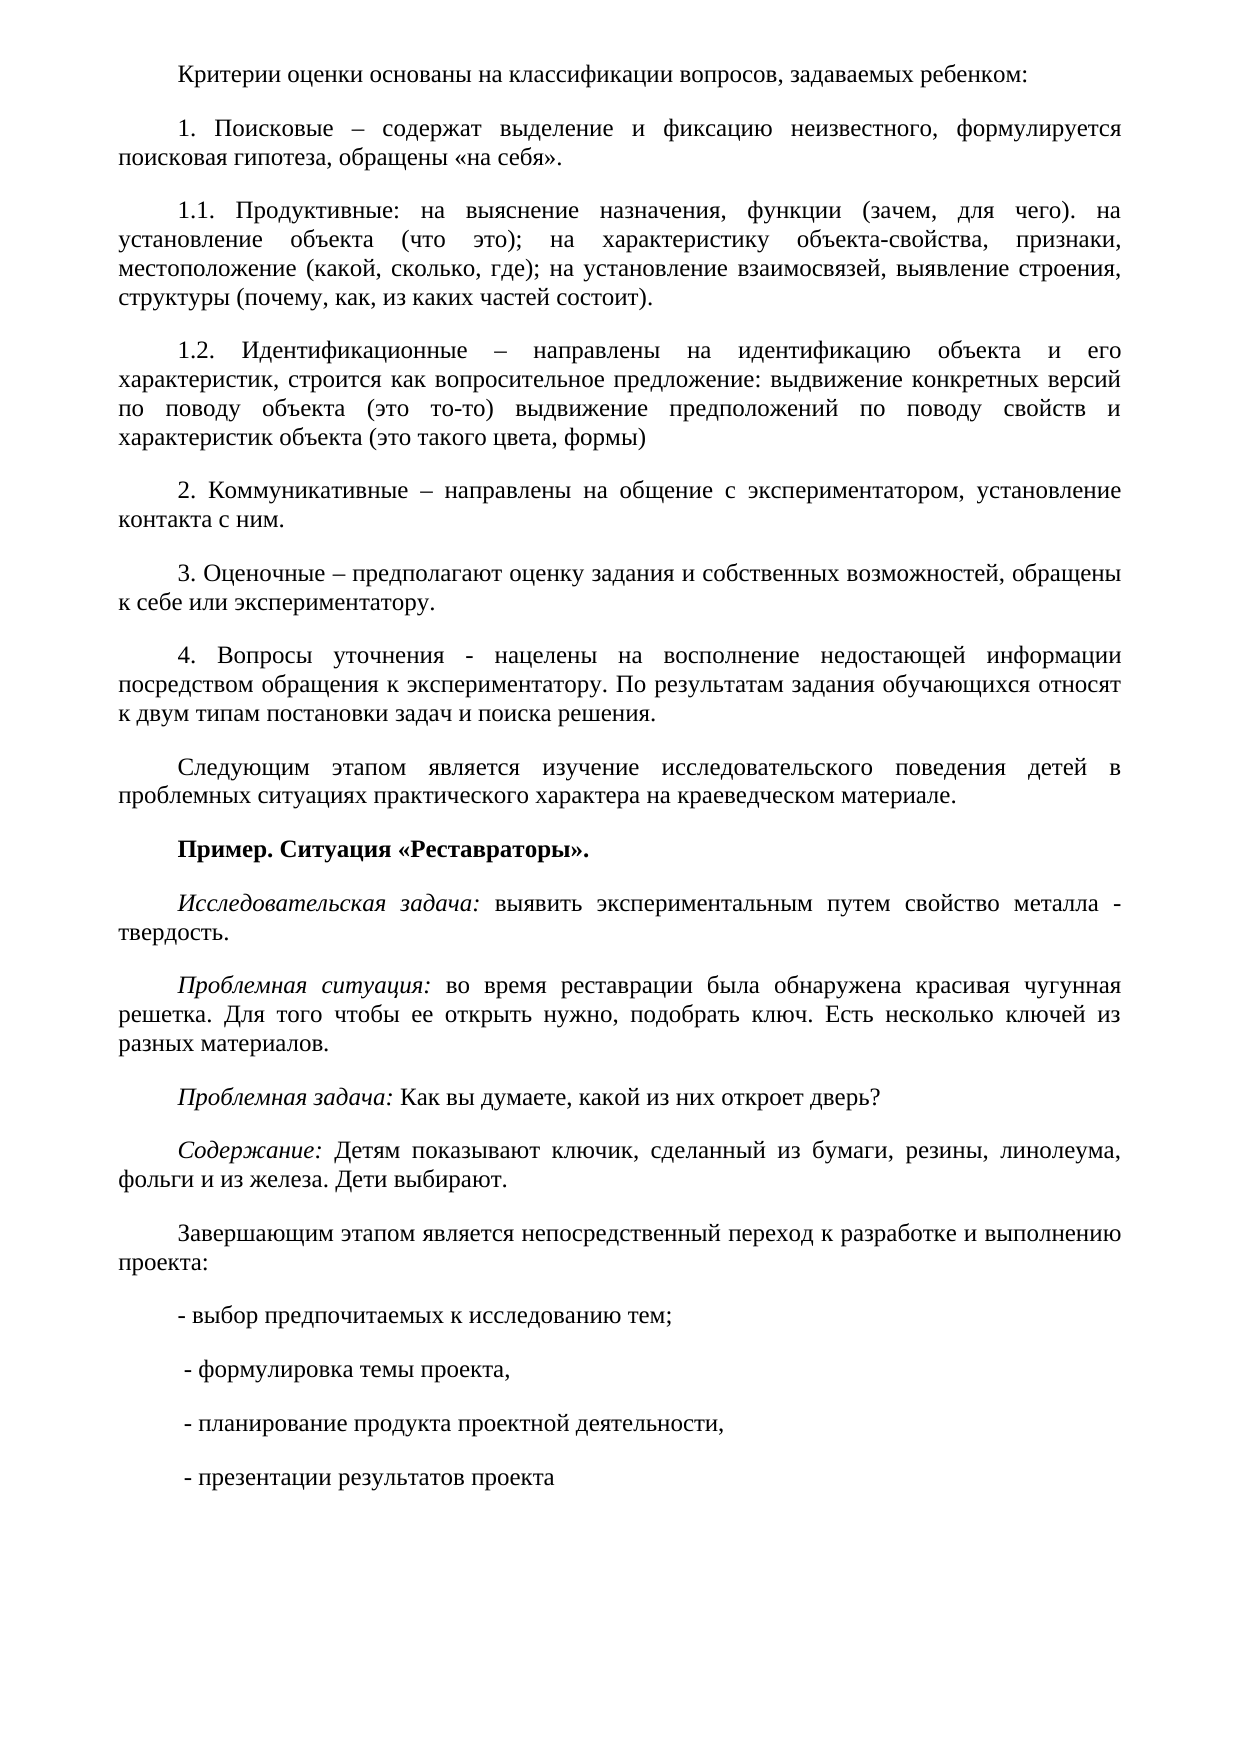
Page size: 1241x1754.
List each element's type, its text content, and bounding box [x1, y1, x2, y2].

text - формулировка темы проекта, [118, 1354, 1122, 1383]
text Следующим этапом является изучение исследовательского поведения детей в проблемных ситуациях практического характера на краеведческом материале. [118, 752, 1122, 809]
text Завершающим этапом является непосредственный переход к разработке и выполнению проекта: [118, 1218, 1122, 1275]
text Содержание: Детям показывают ключик, сделанный из бумаги, резины, линолеума, фольги и из железа. Дети выбирают. [118, 1135, 1122, 1193]
text Пример. Ситуация «Реставраторы». [118, 834, 1122, 863]
text Исследовательская задача: выявить экспериментальным путем свойство металла - твердость. [118, 888, 1122, 945]
text 1.2. Идентификационные – направлены на идентификацию объекта и его характеристик, строится как вопросительное предложение: выдвижение конкретных версий по поводу объекта (это то-то) выдвижение предположений по поводу свойств и характеристик объекта (это такого цвета, формы) [118, 335, 1122, 450]
text 3. Оценочные – предполагают оценку задания и собственных возможностей, обращены к себе или экспериментатору. [118, 558, 1122, 615]
text 2. Коммуникативные – направлены на общение с экспериментатором, установление контакта с ним. [118, 475, 1122, 533]
text - презентации результатов проекта [118, 1462, 1122, 1490]
text 4. Вопросы уточнения - нацелены на восполнение недостающей информации посредством обращения к экспериментатору. По результатам задания обучающихся относят к двум типам постановки задач и поиска решения. [118, 640, 1122, 727]
text Проблемная задача: Как вы думаете, какой из них откроет дверь? [118, 1082, 1122, 1110]
text - планирование продукта проектной деятельности, [118, 1408, 1122, 1437]
text Проблемная ситуация: во время реставрации была обнаружена красивая чугунная решетка. Для того чтобы ее открыть нужно, подобрать ключ. Есть несколько ключей из разных материалов. [118, 970, 1122, 1057]
text 1. Поисковые – содержат выделение и фиксацию неизвестного, формулируется поисковая гипотеза, обращены «на себя». [118, 113, 1122, 170]
text - выбор предпочитаемых к исследованию тем; [118, 1300, 1122, 1329]
text Критерии оценки основаны на классификации вопросов, задаваемых ребенком: [118, 59, 1122, 88]
text 1.1. Продуктивные: на выяснение назначения, функции (зачем, для чего). на установление объекта (что это); на характеристику объекта-свойства, признаки, местоположение (какой, сколько, где); на установление взаимосвязей, выявление строения, структуры (почему, как, из каких частей состоит). [118, 195, 1122, 310]
